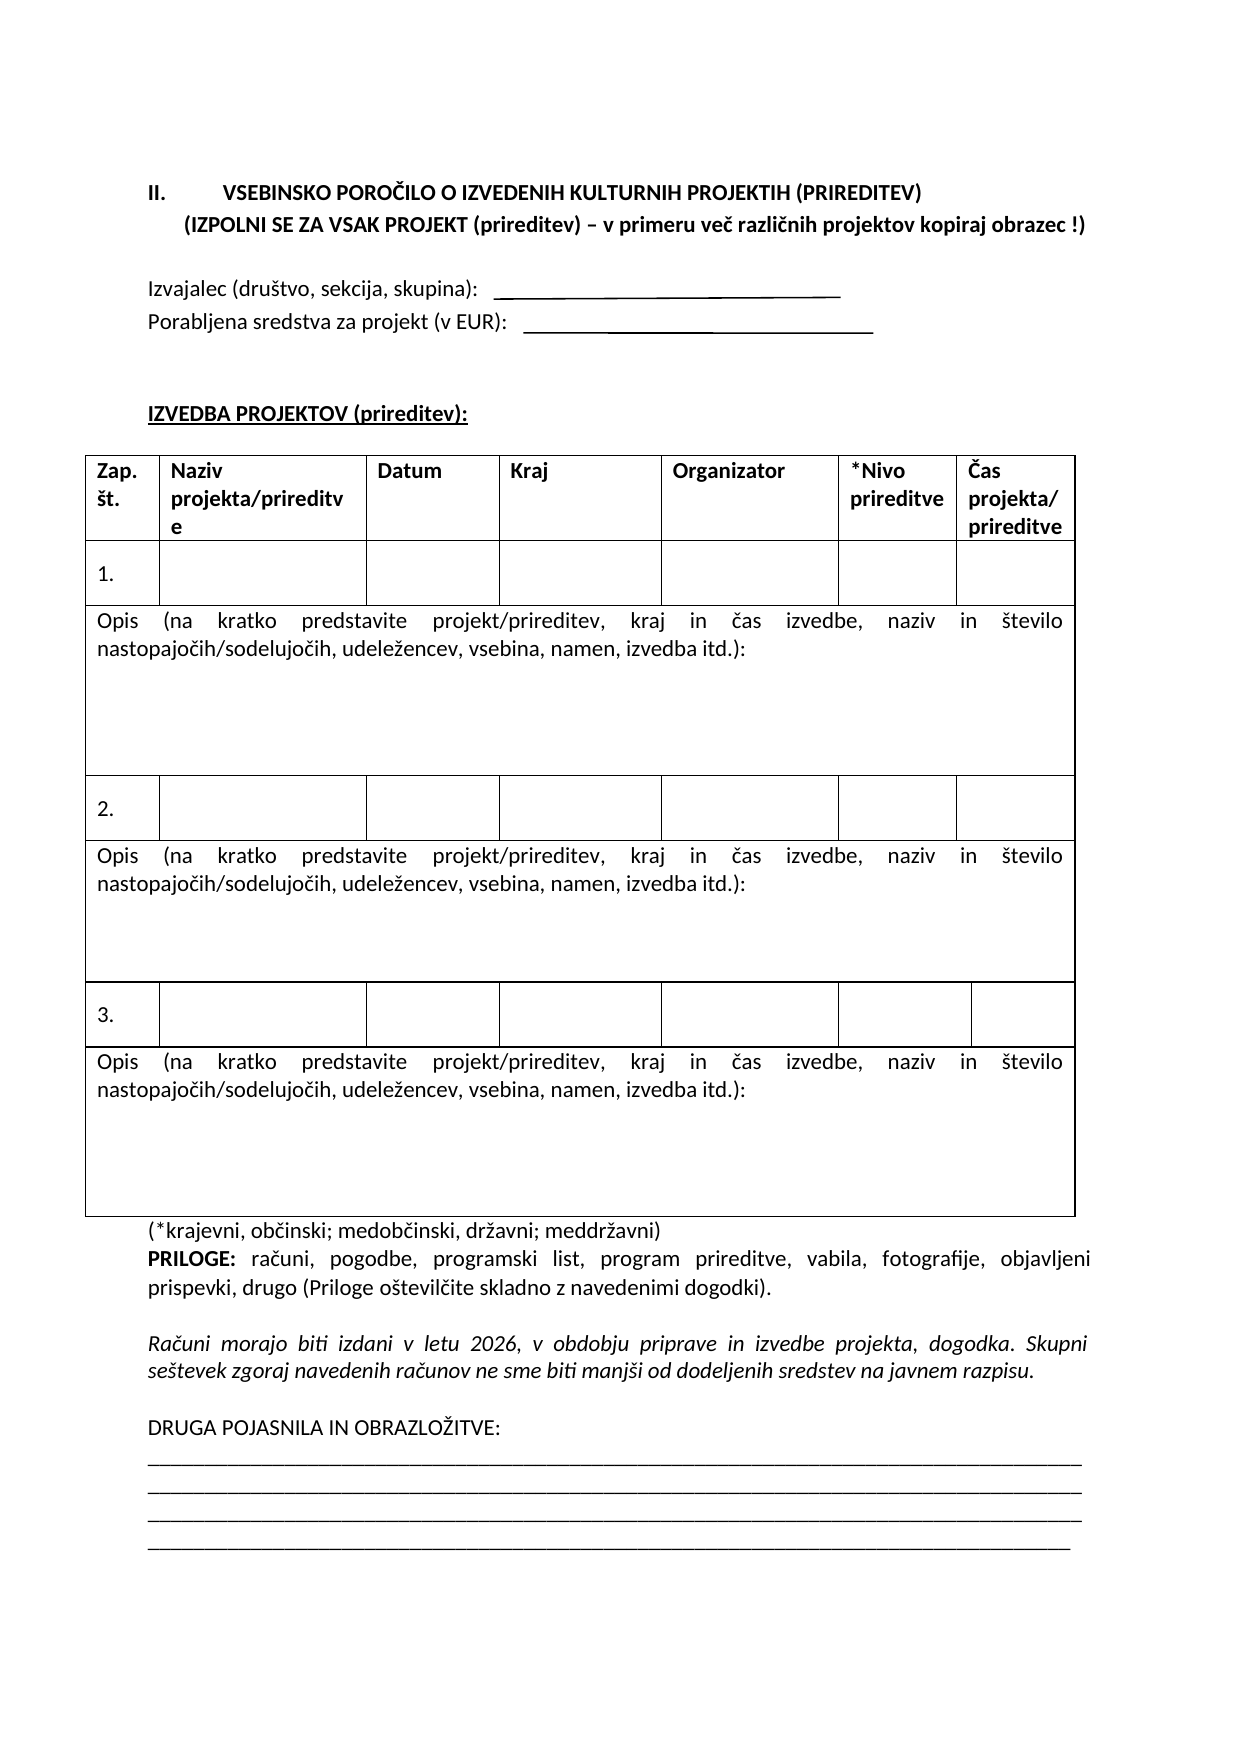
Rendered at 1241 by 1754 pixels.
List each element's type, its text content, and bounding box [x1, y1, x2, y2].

table_cell [160, 983, 366, 1046]
table_cell 1. [86, 541, 159, 605]
table_cell Opis (na kratko predstavite projekt/prireditev, kraj in čas izvedbe, naziv in število nastopajočih/sodelujočih, udeležencev, vsebina, namen, izvedba itd.): [86, 1048, 1074, 1216]
table_header *Nivo prireditve [839, 456, 956, 540]
table_cell [839, 983, 971, 1046]
table_cell [662, 541, 838, 605]
table_cell [500, 776, 661, 840]
table_cell [839, 776, 956, 840]
table_cell [500, 983, 661, 1046]
table_cell [367, 983, 499, 1046]
text Izvajalec (društvo, sekcija, skupina): [148, 274, 1092, 303]
text _______________________________________________________________________________________________________________________________________________________________________________________________________________________________________________________________________________________________________________________________________ [148, 1441, 1092, 1553]
table_cell [367, 541, 499, 605]
table_header Zap. št. [86, 456, 159, 540]
table_cell [957, 776, 1074, 840]
text IZVEDBA PROJEKTOV (prireditev): [148, 399, 1092, 427]
table_cell [662, 983, 838, 1046]
text (IZPOLNI SE ZA VSAK PROJEKT (prireditev) – v primeru več različnih projektov kopiraj obrazec !) [148, 210, 1092, 238]
text DRUGA POJASNILA IN OBRAZLOŽITVE: [148, 1413, 1092, 1441]
text (*krajevni, občinski; medobčinski, državni; meddržavni) [148, 1217, 1092, 1244]
table_cell [367, 776, 499, 840]
table_header Naziv projekta/prireditve [160, 456, 366, 540]
table_cell [957, 541, 1074, 605]
table_cell [839, 541, 956, 605]
table_header Datum [367, 456, 499, 540]
list VSEBINSKO POROČILO O IZVEDENIH KULTURNIH PROJEKTIH (PRIREDITEV) [148, 178, 1092, 206]
text Porabljena sredstva za projekt (v EUR): [148, 307, 1092, 335]
table_cell [500, 541, 661, 605]
table_cell [160, 541, 366, 605]
table_cell 2. [86, 776, 159, 840]
text Računi morajo biti izdani v letu 2026, v obdobju priprave in izvedbe projekta, dogodka. Skupni seštevek zgoraj navedenih računov ne sme biti manjši od dodeljenih sredstev na javnem razpisu. [148, 1329, 1092, 1385]
table_cell [662, 776, 838, 840]
table_cell Opis (na kratko predstavite projekt/prireditev, kraj in čas izvedbe, naziv in število nastopajočih/sodelujočih, udeležencev, vsebina, namen, izvedba itd.): [86, 841, 1074, 981]
text PRILOGE: računi, pogodbe, programski list, program prireditve, vabila, fotografije, objavljeni prispevki, drugo (Priloge oštevilčite skladno z navedenimi dogodki). [148, 1244, 1092, 1301]
table_header Organizator [662, 456, 838, 540]
table_cell Opis (na kratko predstavite projekt/prireditev, kraj in čas izvedbe, naziv in število nastopajočih/sodelujočih, udeležencev, vsebina, namen, izvedba itd.): [86, 606, 1074, 775]
table_header Kraj [500, 456, 661, 540]
table_cell [972, 983, 1074, 1046]
table_header Čas projekta/ prireditve [957, 456, 1074, 540]
table_cell 3. [86, 983, 159, 1046]
table_cell [160, 776, 366, 840]
